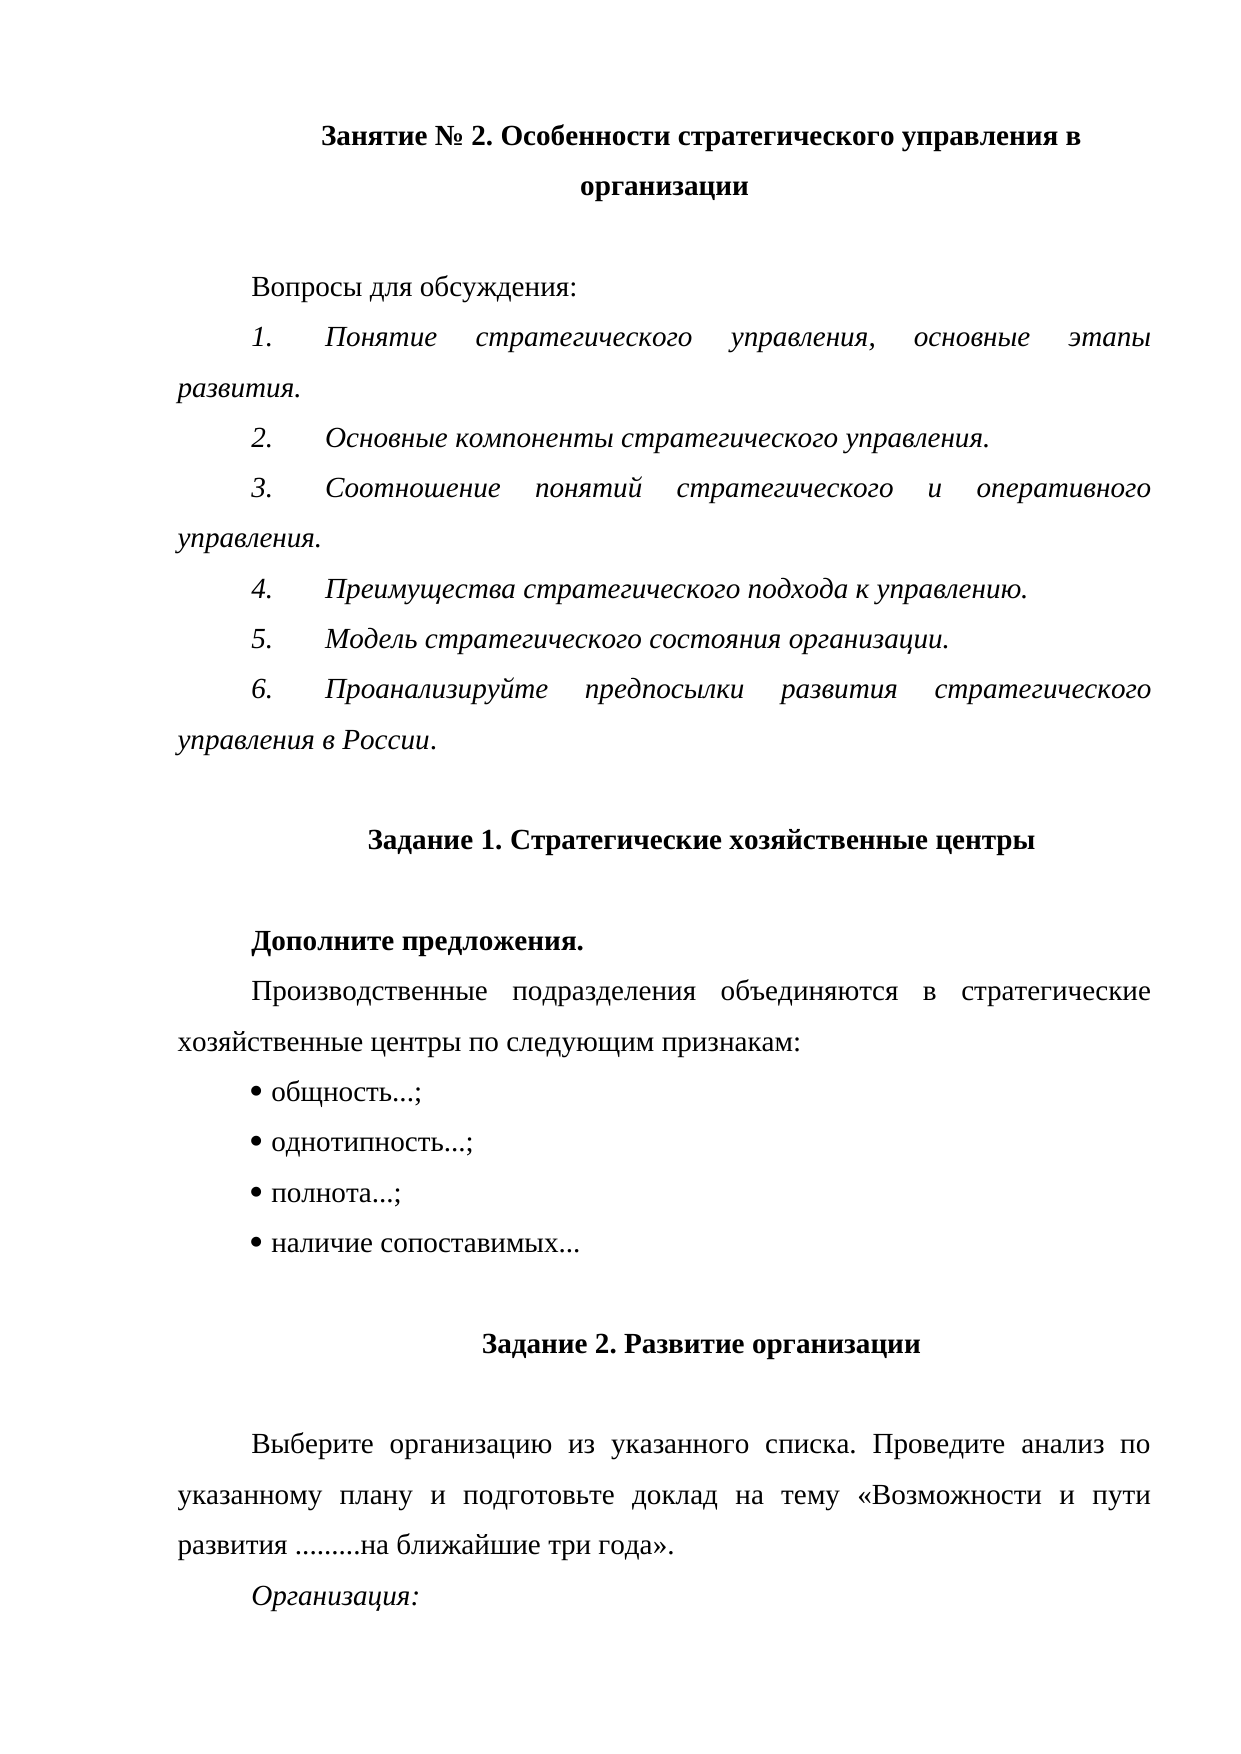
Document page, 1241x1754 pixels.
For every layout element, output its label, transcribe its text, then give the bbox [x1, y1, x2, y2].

text Производственные подразделения объединяются в стратегические хозяйственные центры по следующим признакам: [177, 973, 1152, 1057]
list однотипность...; [177, 1124, 1152, 1158]
list общность...; [177, 1074, 1152, 1108]
text Задание 1. Стратегические хозяйственные центры [177, 822, 1152, 856]
list Преимущества стратегического подхода к управлению. [177, 571, 1152, 604]
list Понятие стратегического управления, основные этапы развития. [177, 319, 1152, 403]
text Выберите организацию из указанного списка. Проведите анализ по указанному плану и подготовьте доклад на тему «Возможности и пути развития .........на ближайшие три года». [177, 1427, 1152, 1561]
list Основные компоненты стратегического управления. [177, 420, 1152, 453]
text Организация: [177, 1578, 1152, 1611]
text Задание 2. Развитие организации [177, 1326, 1152, 1359]
text Дополните предложения. [177, 923, 1152, 957]
list Соотношение понятий стратегического и оперативного управления. [177, 470, 1152, 554]
list полнота...; [177, 1175, 1152, 1208]
text Вопросы для обсуждения: [177, 269, 1152, 303]
list Проанализируйте предпосылки развития стратегического управления в России. [177, 672, 1152, 755]
list Модель стратегического состояния организации. [177, 621, 1152, 655]
text Занятие № 2. Особенности стратегического управления в организации [177, 118, 1152, 202]
list наличие сопоставимых... [177, 1225, 1152, 1259]
